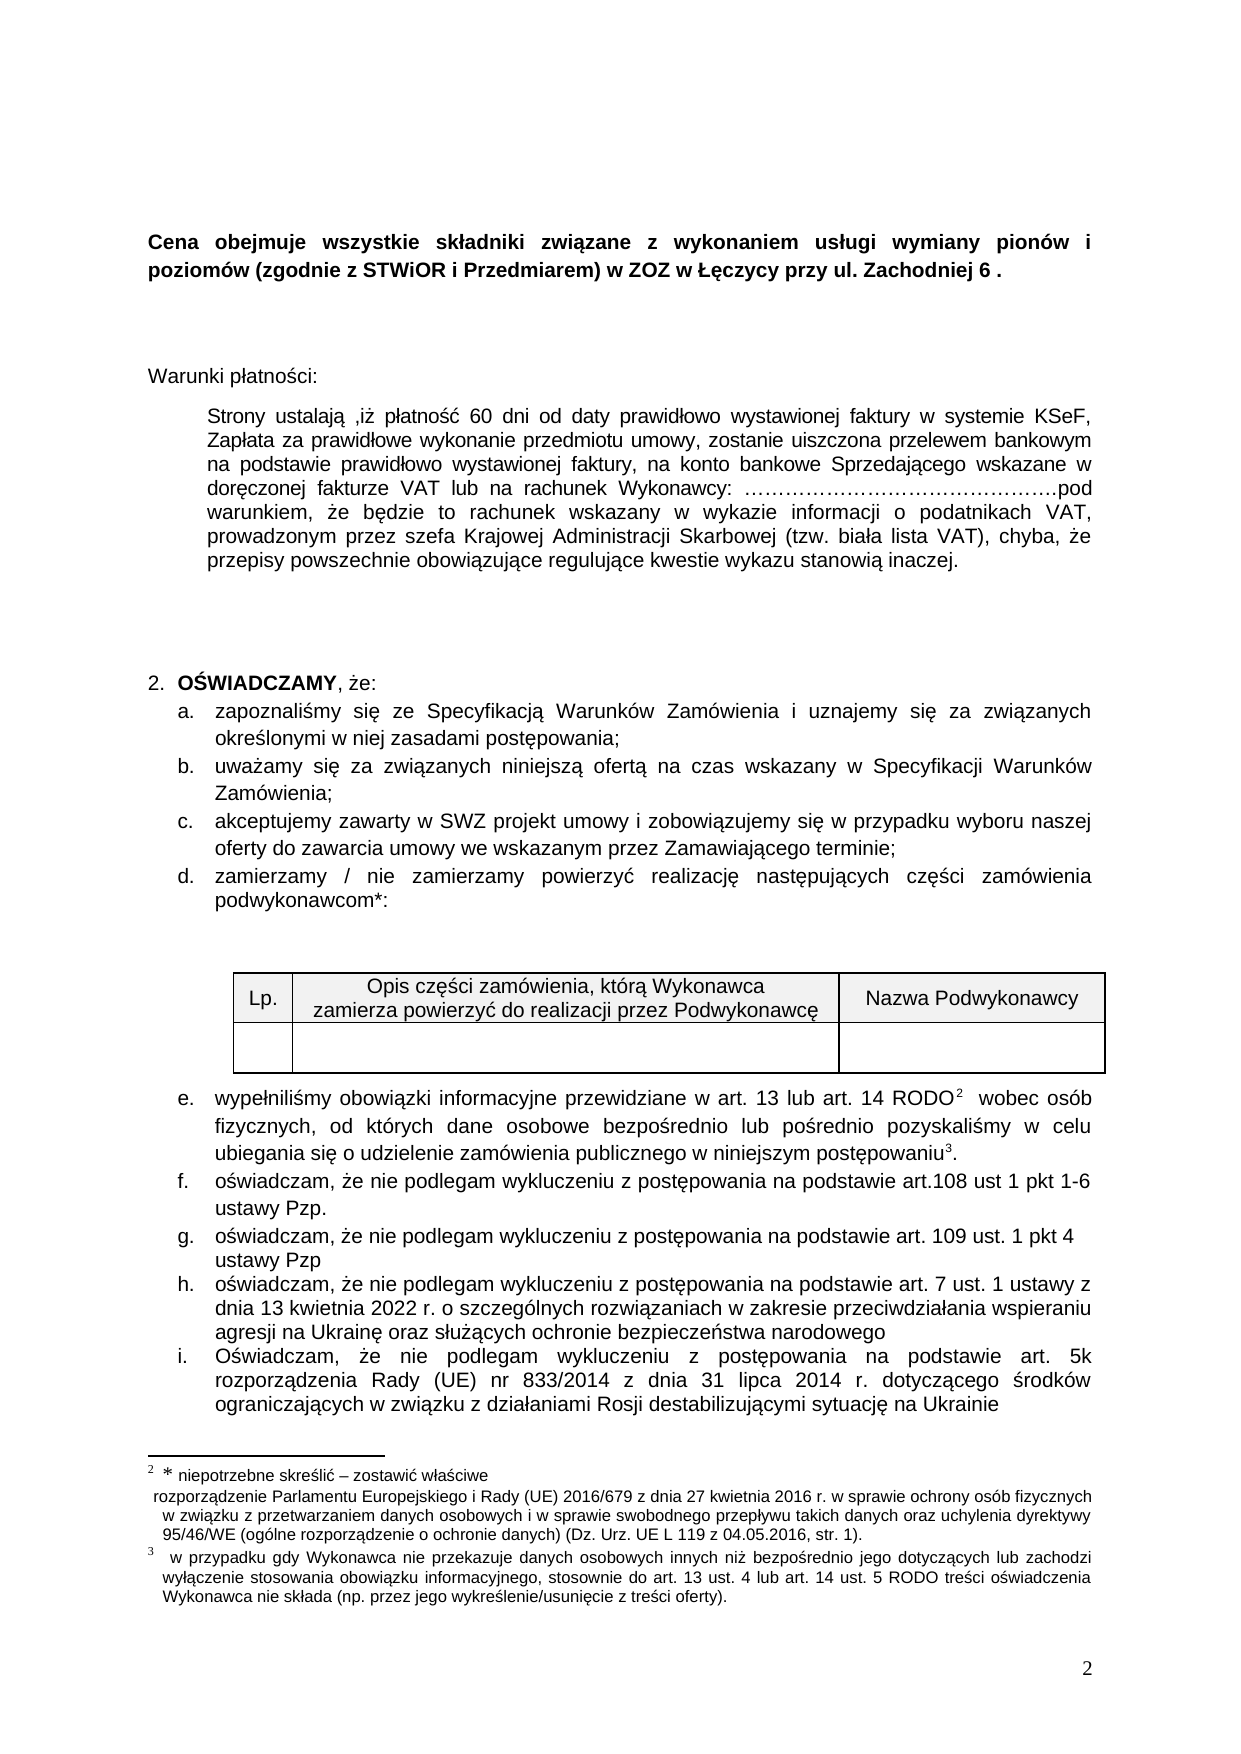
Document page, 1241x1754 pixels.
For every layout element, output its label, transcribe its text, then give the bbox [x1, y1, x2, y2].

list oświadczam, że nie podlegam wykluczeniu z postępowania na podstawie art. 7 ust. 1 ustawy z dnia 13 kwietnia 2022 r. o szczególnych rozwiązaniach w zakresie przeciwdziałania wspieraniu agresji na Ukrainę oraz służących ochronie bezpieczeństwa narodowego [177, 1272, 1092, 1343]
list zapoznaliśmy się ze Specyfikacją Warunków Zamówienia i uznajemy się za związanych określonymi w niej zasadami postępowania; [177, 699, 1092, 750]
list uważamy się za związanych niniejszą ofertą na czas wskazany w Specyfikacji Warunków Zamówienia; [177, 754, 1092, 805]
text Warunki płatności: [148, 364, 1092, 388]
table_header Opis części zamówienia, którą Wykonawca zamierza powierzyć do realizacji przez Podwykonawcę [293, 974, 838, 1022]
list zamierzamy / nie zamierzamy powierzyć realizację następujących części zamówienia podwykonawcom*: [177, 864, 1092, 912]
table_cell [293, 1023, 838, 1072]
list OŚWIADCZAMY, że: [148, 671, 1092, 695]
table_header Lp. [234, 974, 292, 1022]
table_cell [840, 1023, 1104, 1072]
list oświadczam, że nie podlegam wykluczeniu z postępowania na podstawie art. 109 ust. 1 pkt 4 ustawy Pzp [177, 1224, 1092, 1272]
list Strony ustalają ,iż płatność 60 dni od daty prawidłowo wystawionej faktury w systemie KSeF, Zapłata za prawidłowe wykonanie przedmiotu umowy, zostanie uiszczona przelewem bankowym na podstawie prawidłowo wystawionej faktury, na konto bankowe Sprzedającego wskazane w doręczonej fakturze VAT lub na rachunek Wykonawcy: ……………………………………….pod warunkiem, że będzie to rachunek wskazany w wykazie informacji o podatnikach VAT, prowadzonym przez szefa Krajowej Administracji Skarbowej (tzw. biała lista VAT), chyba, że przepisy powszechnie obowiązujące regulujące kwestie wykazu stanowią inaczej. [207, 404, 1092, 572]
table_header Nazwa Podwykonawcy [840, 974, 1104, 1022]
list oświadczam, że nie podlegam wykluczeniu z postępowania na podstawie art.108 ust 1 pkt 1-6 ustawy Pzp. [177, 1169, 1092, 1220]
table_cell [234, 1023, 292, 1072]
list wypełniliśmy obowiązki informacyjne przewidziane w art. 13 lub art. 14 RODO wobec osób fizycznych, od których dane osobowe bezpośrednio lub pośrednio pozyskaliśmy w celu ubiegania się o udzielenie zamówienia publicznego w niniejszym postępowaniu. [177, 1086, 1092, 1165]
list Oświadczam, że nie podlegam wykluczeniu z postępowania na podstawie art. 5k rozporządzenia Rady (UE) nr 833/2014 z dnia 31 lipca 2014 r. dotyczącego środków ograniczających w związku z działaniami Rosji destabilizującymi sytuację na Ukrainie [177, 1343, 1092, 1415]
text Cena obejmuje wszystkie składniki związane z wykonaniem usługi wymiany pionów i poziomów (zgodnie z STWiOR i Przedmiarem) w ZOZ w Łęczycy przy ul. Zachodniej 6 . [148, 230, 1092, 282]
list akceptujemy zawarty w SWZ projekt umowy i zobowiązujemy się w przypadku wyboru naszej oferty do zawarcia umowy we wskazanym przez Zamawiającego terminie; [177, 809, 1092, 860]
